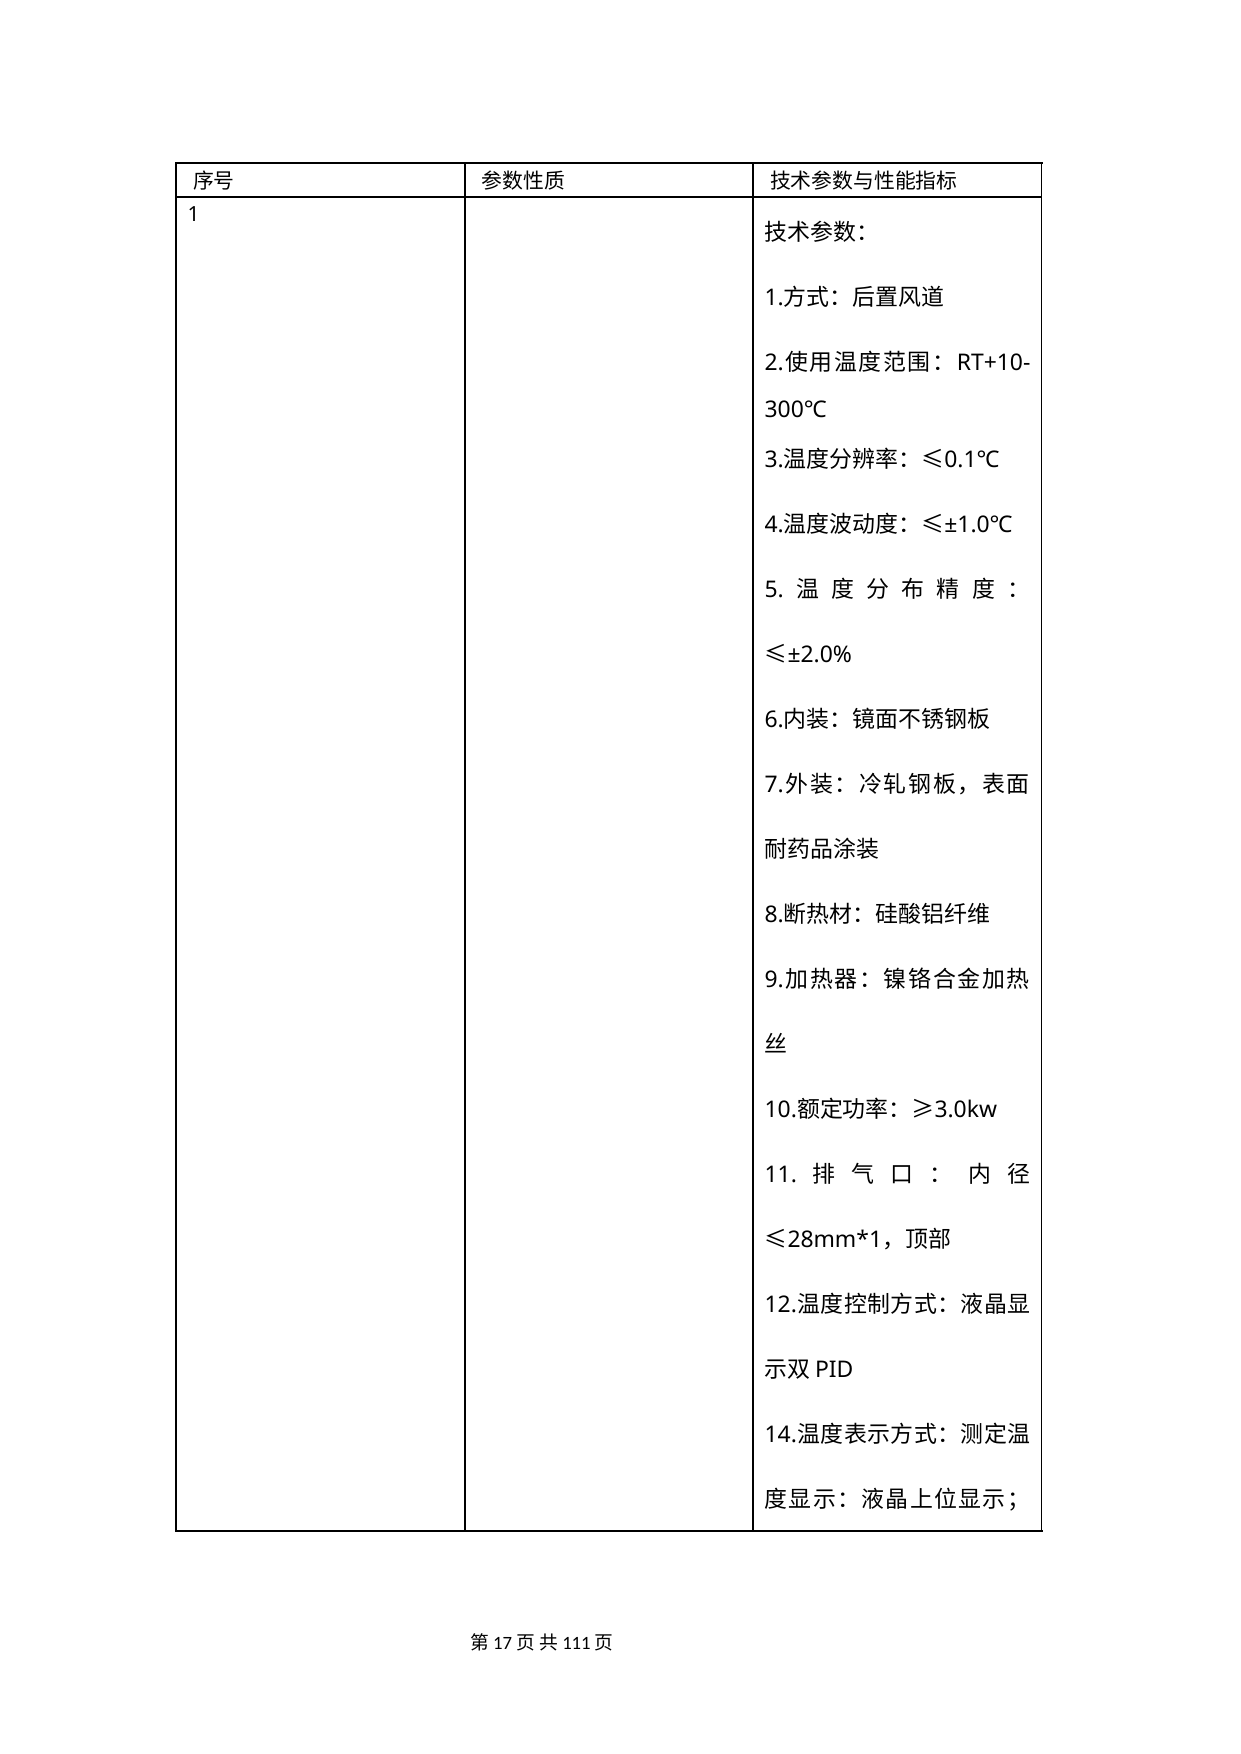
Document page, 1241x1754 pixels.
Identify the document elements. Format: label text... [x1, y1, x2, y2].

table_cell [754, 198, 1041, 1530]
table_header 技术参数与性能指标 [754, 164, 1041, 196]
table_cell 1 [177, 198, 464, 1530]
table_cell [466, 198, 752, 1530]
table_header 参数性质 [466, 164, 752, 196]
table_header 序号 [177, 164, 464, 196]
